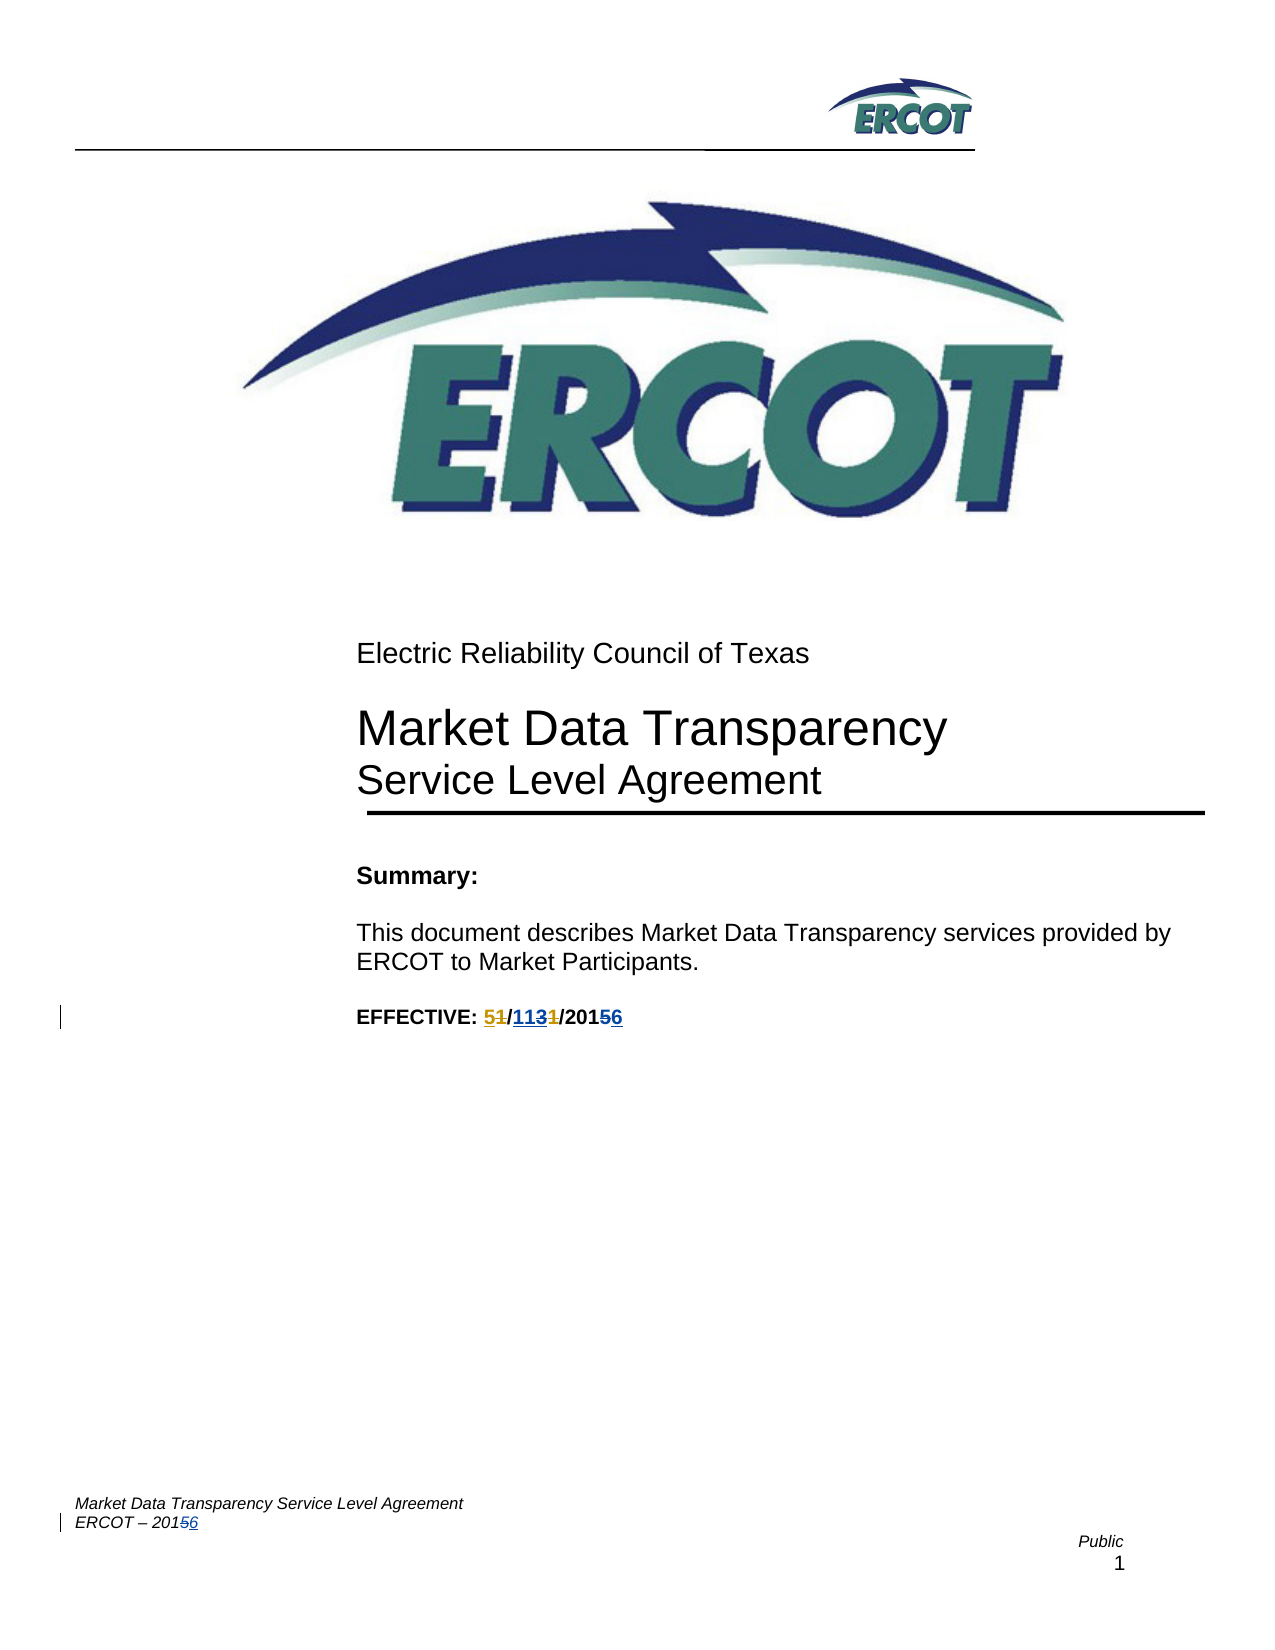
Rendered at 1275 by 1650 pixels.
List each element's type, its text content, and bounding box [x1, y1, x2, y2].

text Electric Reliability Council of Texas [356, 636, 1125, 669]
picture [225, 180, 1088, 521]
text This document describes Market Data Transparency services provided by ERCOT to Market Participants. [356, 918, 1226, 976]
text Service Level Agreement [356, 755, 1125, 803]
text Market Data Transparency [356, 698, 1125, 755]
text EFFECTIVE: //201 [281, 1004, 1125, 1028]
picture [825, 75, 976, 135]
text Summary: [356, 861, 1226, 889]
